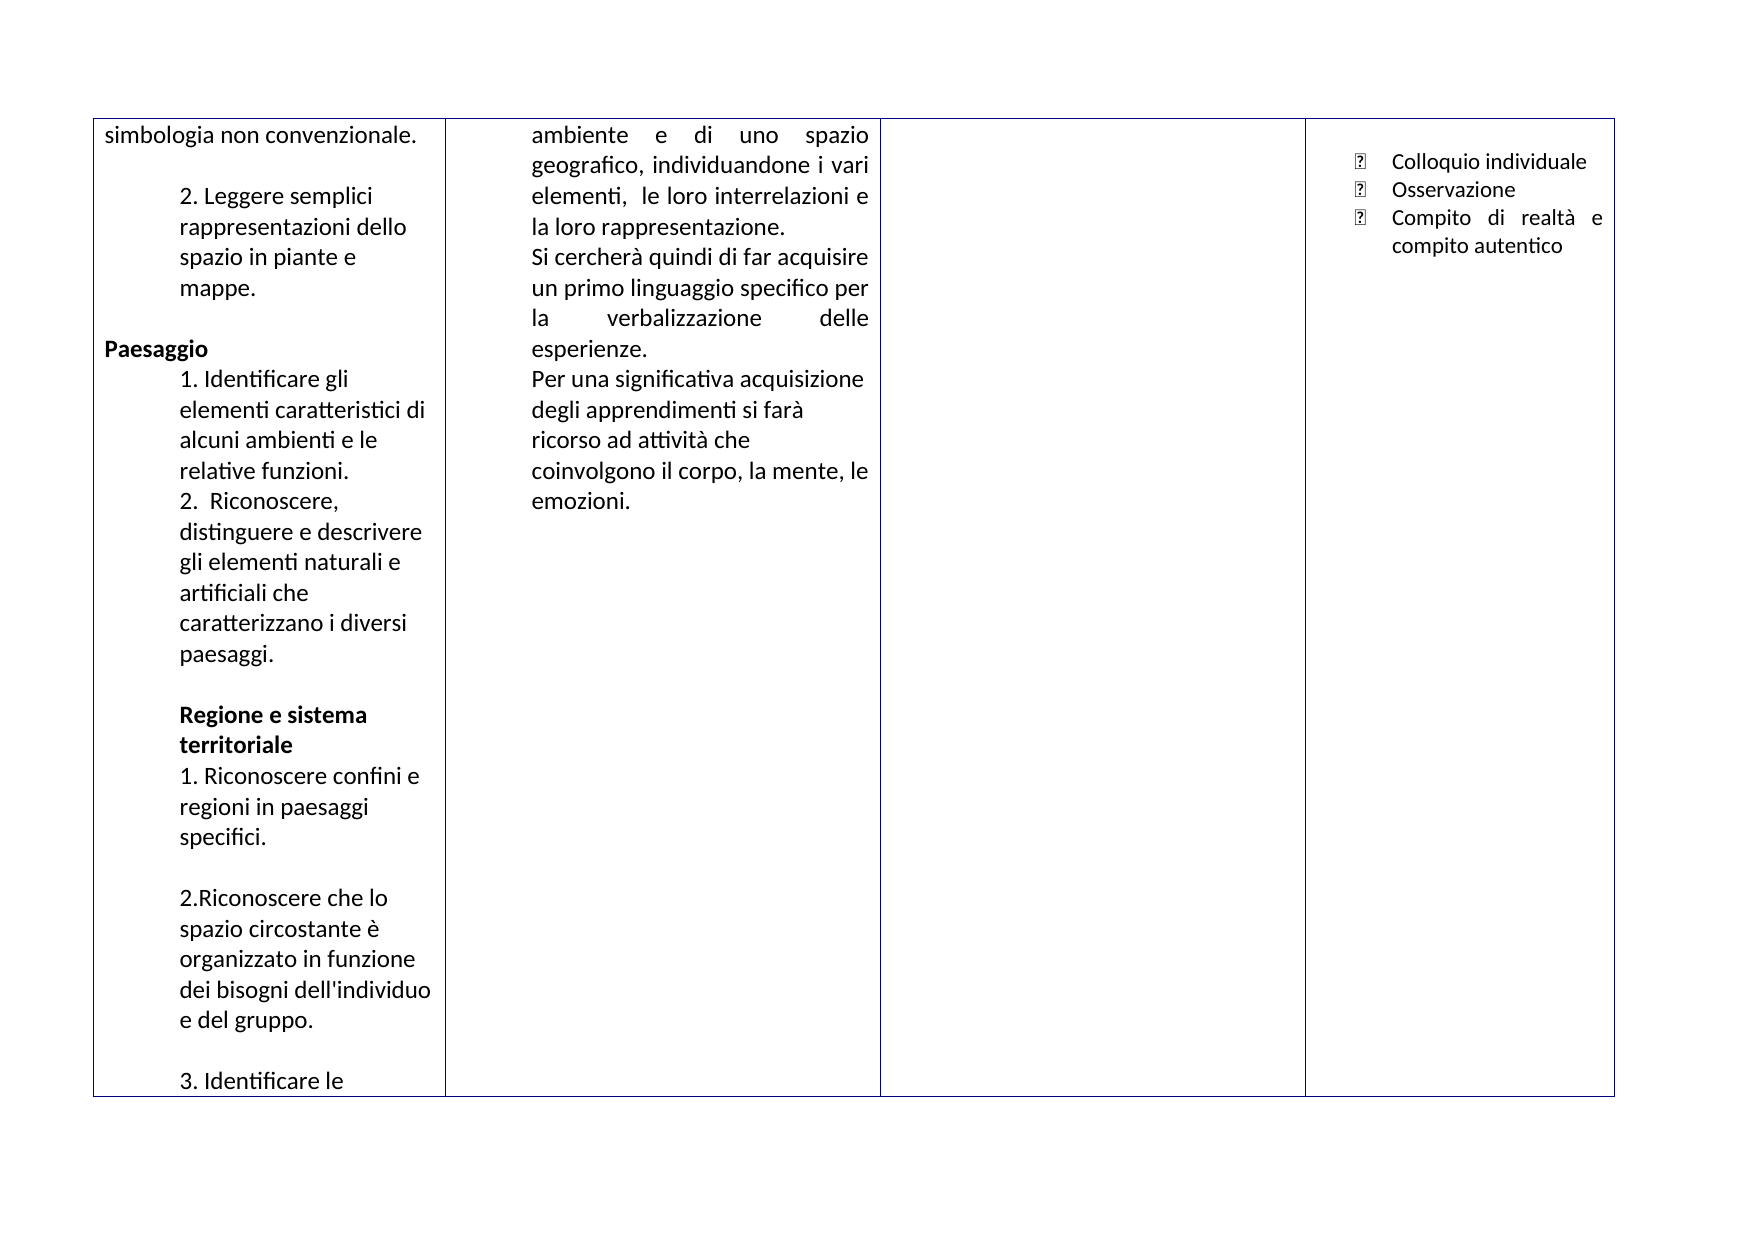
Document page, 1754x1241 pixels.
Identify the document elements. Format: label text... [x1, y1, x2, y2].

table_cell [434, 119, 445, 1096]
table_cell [1306, 119, 1614, 1096]
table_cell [881, 119, 1305, 1096]
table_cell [446, 119, 880, 1096]
